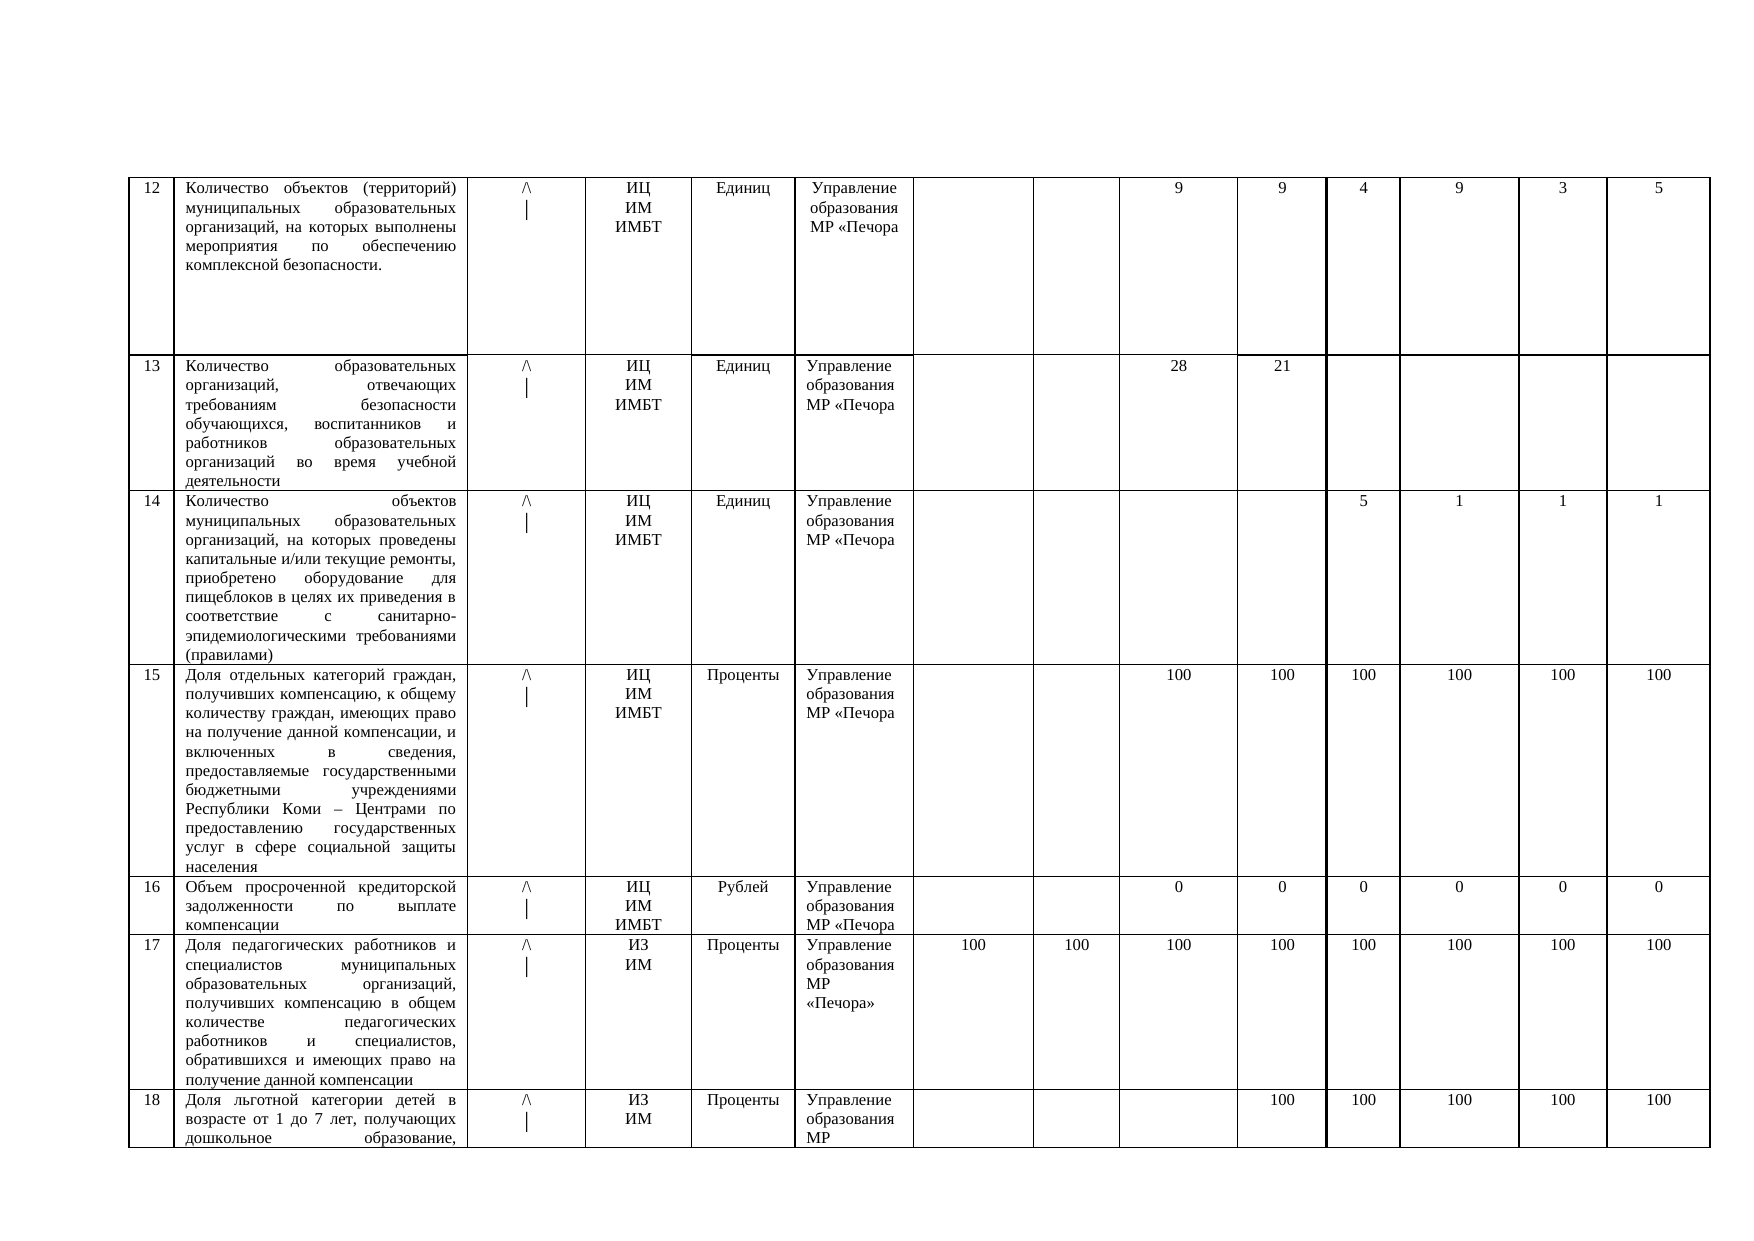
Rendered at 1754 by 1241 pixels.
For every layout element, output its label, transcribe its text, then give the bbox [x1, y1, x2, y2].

table_cell /\ │ [468, 1090, 585, 1147]
table_cell Количество образовательных организаций, отвечающих требованиям безопасности обучающихся, воспитанников и работников образовательных организаций во время учебной деятельности [175, 356, 467, 490]
table_cell 100 [1328, 665, 1399, 876]
table_cell 0 [1328, 877, 1399, 934]
table_cell Проценты [692, 935, 794, 1088]
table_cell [796, 178, 913, 354]
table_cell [796, 1090, 913, 1147]
table_cell 100 [1608, 1090, 1709, 1147]
table_cell [914, 877, 1033, 934]
table_cell 21 [1238, 356, 1325, 490]
table_cell [1608, 356, 1709, 490]
table_cell 14 [130, 491, 173, 664]
table_cell 100 [1120, 665, 1237, 876]
table_cell 100 [1328, 935, 1399, 1088]
table_cell Доля педагогических работников и специалистов муниципальных образовательных организаций, получивших компенсацию в общем количестве педагогических работников и специалистов, обратившихся и имеющих право на получение данной компенсации [175, 935, 467, 1088]
table_cell 100 [1238, 1090, 1325, 1147]
table_cell /\ │ [468, 355, 585, 490]
table_cell 9 [1401, 178, 1518, 354]
table_cell 0 [1608, 877, 1709, 934]
table_cell 3 [1520, 178, 1606, 354]
table_cell 12 [130, 178, 173, 354]
table_cell 100 [1608, 935, 1709, 1088]
table_cell 16 [130, 877, 173, 934]
table_cell [1401, 356, 1518, 490]
table_cell /\ │ [468, 665, 585, 876]
table_cell 5 [1608, 178, 1709, 354]
table_cell Управление образования МР «Печора [796, 491, 913, 664]
table_cell ИЗ ИМ [586, 1090, 691, 1147]
table_cell [1120, 491, 1237, 664]
table_cell 100 [914, 935, 1033, 1088]
table_cell [1034, 877, 1119, 934]
table_cell 0 [1238, 877, 1325, 934]
table_cell Доля отдельных категорий граждан, получивших компенсацию, к общему количеству граждан, имеющих право на получение данной компенсации, и включенных в сведения, предоставляемые государственными бюджетными учреждениями Республики Коми – Центрами по предоставлению государственных услуг в сфере социальной защиты населения [175, 665, 467, 876]
table_cell ИЦ ИМ ИМБТ [586, 355, 691, 490]
table_cell [1034, 665, 1119, 876]
table_cell 100 [1238, 935, 1325, 1088]
table_cell /\ │ [468, 491, 585, 664]
table_cell 4 [1328, 178, 1399, 354]
table_cell 28 [1120, 355, 1237, 490]
table_cell 100 [1520, 665, 1606, 876]
table_cell 9 [1238, 178, 1325, 354]
table_cell [1520, 356, 1606, 490]
table_cell 18 [130, 1090, 173, 1147]
table_cell 1 [1608, 491, 1709, 664]
table_cell [1034, 491, 1119, 664]
table_cell ИЦ ИМ ИМБТ [586, 178, 691, 354]
table_cell [1034, 355, 1119, 490]
table_cell [1034, 178, 1119, 354]
table_cell ИЗ ИМ [586, 935, 691, 1088]
table_cell 1 [1520, 491, 1606, 664]
table_cell 100 [1238, 665, 1325, 876]
table_cell Единиц [692, 491, 794, 664]
table_cell 1 [1401, 491, 1518, 664]
table_cell [1120, 1090, 1237, 1147]
table_cell 5 [1328, 491, 1399, 664]
table_cell Количество объектов (территорий) муниципальных образовательных организаций, на которых выполнены мероприятия по обеспечению комплексной безопасности. [175, 178, 467, 354]
table_cell Единиц [692, 356, 794, 490]
table_cell [1328, 356, 1399, 490]
table_cell [914, 665, 1033, 876]
table_cell Управление образования МР «Печора [796, 665, 913, 876]
table_cell 17 [130, 935, 173, 1088]
table_cell ИЦ ИМ ИМБТ [586, 877, 691, 934]
table_cell /\ │ [468, 877, 585, 934]
table_cell 100 [1034, 935, 1119, 1088]
table_cell 100 [1328, 1090, 1399, 1147]
table_cell ИЦ ИМ ИМБТ [586, 665, 691, 876]
table_cell [1034, 1090, 1119, 1147]
table_cell Рублей [692, 877, 794, 934]
table_cell Проценты [692, 665, 794, 876]
table_cell Управление образования МР «Печора [796, 877, 913, 934]
table_cell [914, 178, 1033, 354]
table_cell Единиц [692, 178, 794, 354]
table_cell 100 [1401, 1090, 1518, 1147]
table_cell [175, 1090, 467, 1147]
table_cell 100 [1608, 665, 1709, 876]
table_cell Управление образования МР «Печора [796, 356, 913, 490]
table_cell Проценты [692, 1090, 794, 1147]
table_cell ИЦ ИМ ИМБТ [586, 491, 691, 664]
table_cell /\ │ [468, 935, 585, 1088]
table_cell 100 [1401, 665, 1518, 876]
table_cell 0 [1401, 877, 1518, 934]
table_cell [1238, 491, 1325, 664]
table_cell [914, 355, 1033, 490]
table_cell 0 [1520, 877, 1606, 934]
table_cell 100 [1401, 935, 1518, 1088]
table_cell 9 [1120, 178, 1237, 354]
table_cell Объем просроченной кредиторской задолженности по выплате компенсации [175, 877, 467, 934]
table_cell 15 [130, 665, 173, 876]
table_cell [914, 491, 1033, 664]
table_cell /\ │ [468, 178, 585, 354]
table_cell 13 [130, 356, 173, 490]
table_cell Управление образования МР «Печора» [796, 935, 913, 1088]
table_cell 100 [1520, 935, 1606, 1088]
table_cell 100 [1520, 1090, 1606, 1147]
table_cell 0 [1120, 877, 1237, 934]
table_cell Количество объектов муниципальных образовательных организаций, на которых проведены капитальные и/или текущие ремонты, приобретено оборудование для пищеблоков в целях их приведения в соответствие с санитарно-эпидемиологическими требованиями (правилами) [175, 491, 467, 664]
table_cell [914, 1090, 1033, 1147]
table_cell 100 [1120, 935, 1237, 1088]
